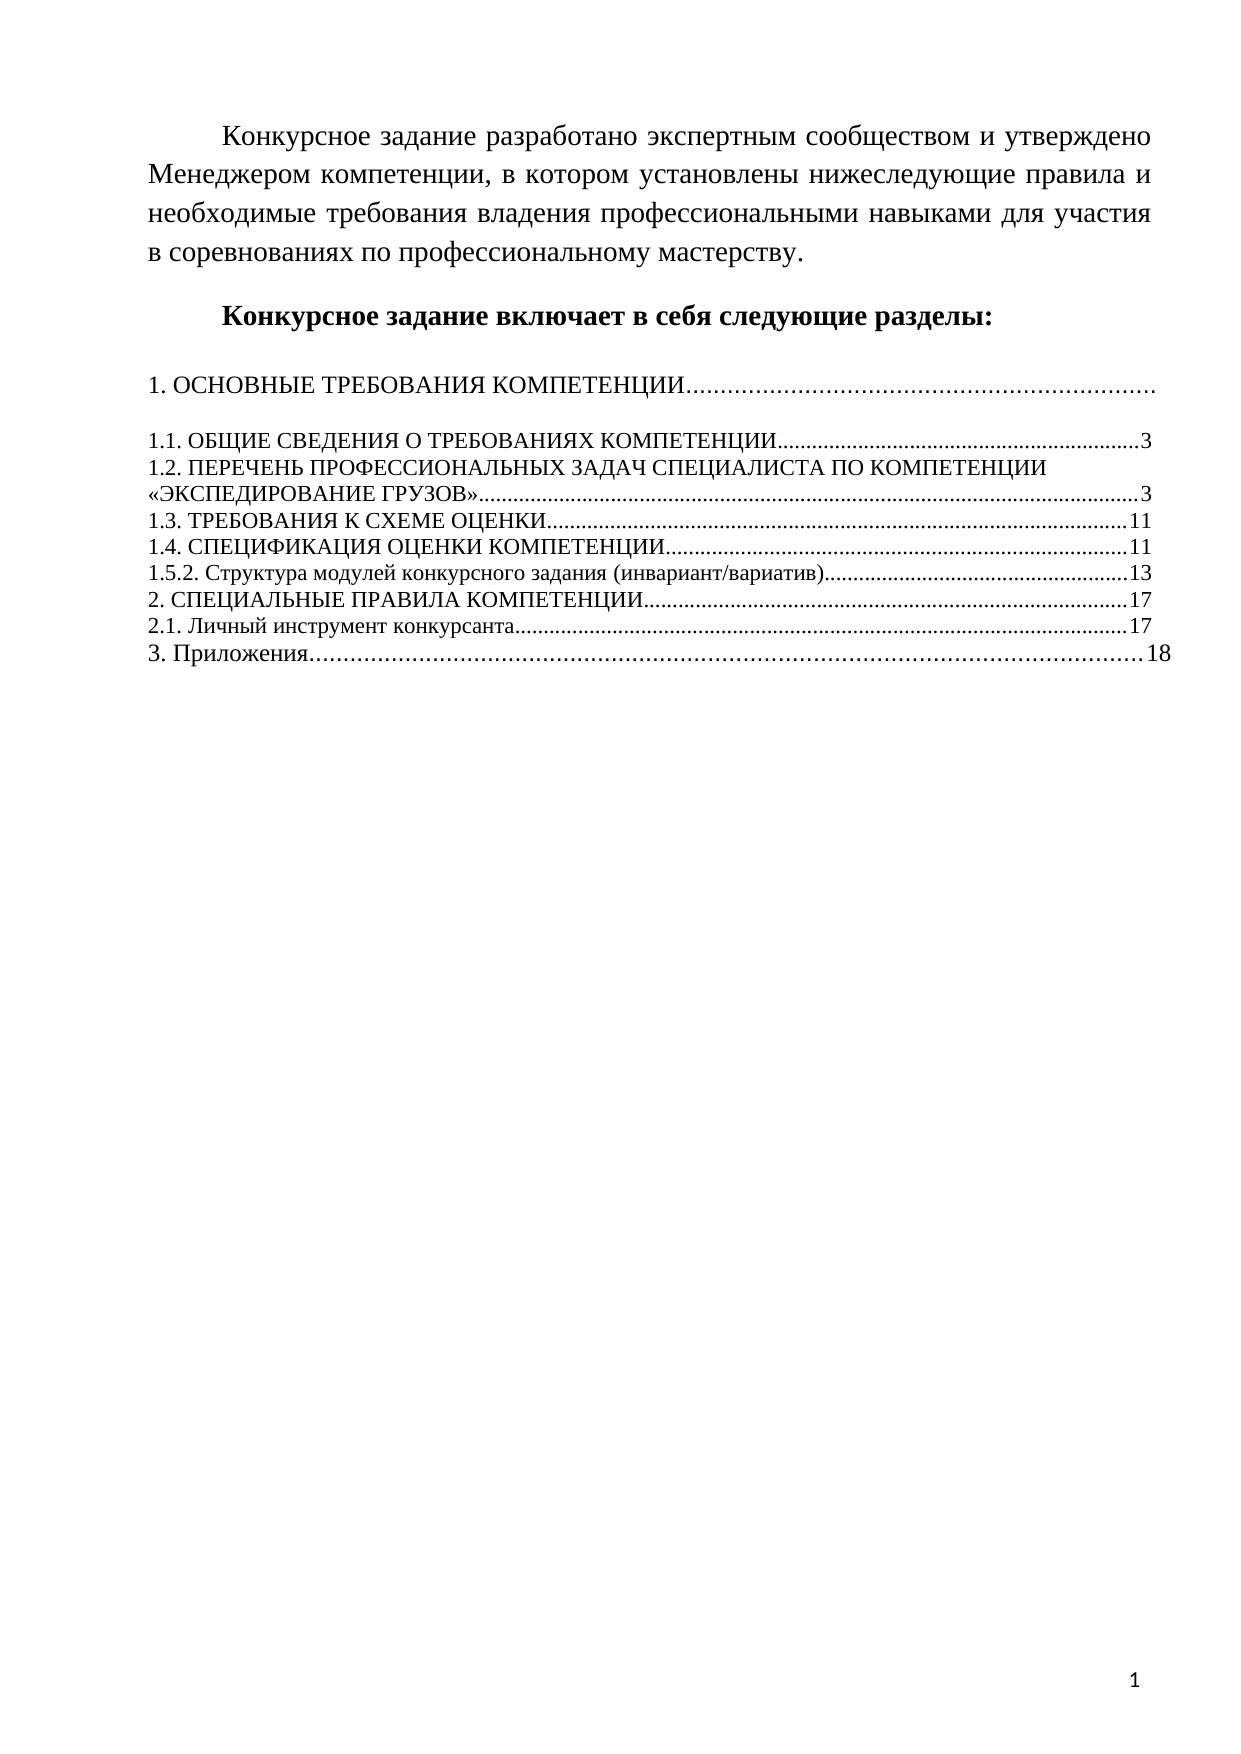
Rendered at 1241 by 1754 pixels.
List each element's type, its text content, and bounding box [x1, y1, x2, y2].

text 1.1. ОБЩИЕ СВЕДЕНИЯ О ТРЕБОВАНИЯХ КОМПЕТЕНЦИИ 3 [148, 428, 1152, 454]
text 1.5.2. Структура модулей конкурсного задания (инвариант/вариатив) 13 [148, 559, 1152, 586]
text 1.4. СПЕЦИФИКАЦИЯ ОЦЕНКИ КОМПЕТЕНЦИИ 11 [148, 533, 1152, 559]
text 3. Приложения 18 [148, 638, 1152, 667]
text 1.3. ТРЕБОВАНИЯ К СХЕМЕ ОЦЕНКИ 11 [148, 507, 1152, 533]
text Конкурсное задание разработано экспертным сообществом и утверждено Менеджером компетенции, в котором установлены нижеследующие правила и необходимые требования владения профессиональными навыками для участия в соревнованиях по профессиональному мастерству. [148, 118, 1152, 267]
text 2.1. Личный инструмент конкурсанта 17 [148, 612, 1152, 638]
text 1. ОСНОВНЫЕ ТРЕБОВАНИЯ КОМПЕТЕНЦИИ 3 [148, 370, 1152, 399]
text 2. СПЕЦИАЛЬНЫЕ ПРАВИЛА КОМПЕТЕНЦИИ 17 [148, 586, 1152, 612]
list Конкурсное задание включает в себя следующие разделы: [148, 298, 1152, 332]
text 1.2. ПЕРЕЧЕНЬ ПРОФЕССИОНАЛЬНЫХ ЗАДАЧ СПЕЦИАЛИСТА ПО КОМПЕТЕНЦИИ «ЭКСПЕДИРОВАНИЕ ГРУЗОВ» 3 [148, 454, 1152, 507]
